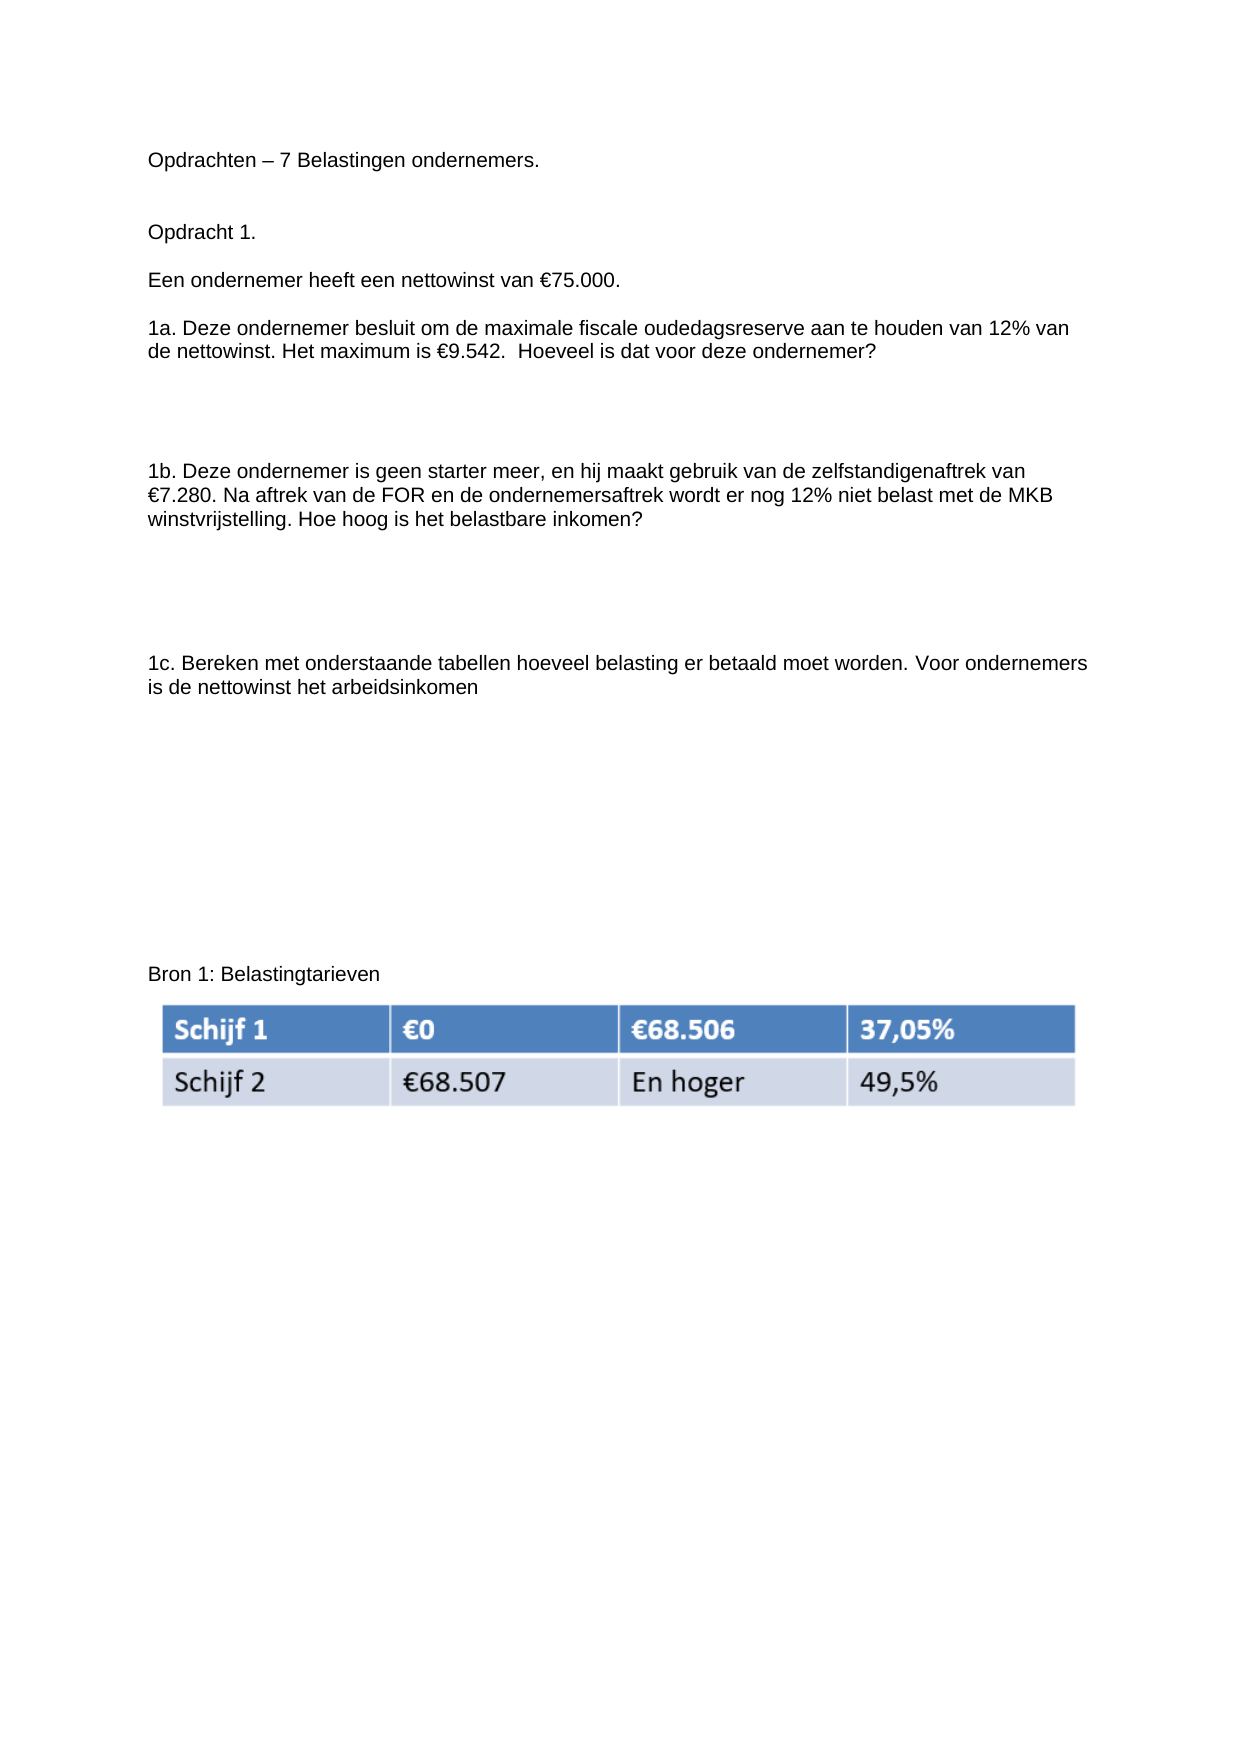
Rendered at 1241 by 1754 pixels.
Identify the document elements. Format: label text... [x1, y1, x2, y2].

text Een ondernemer heeft een nettowinst van €75.000. [148, 267, 1093, 291]
text Opdrachten – 7 Belastingen ondernemers. [148, 148, 1093, 172]
text Bron 1: Belastingtarieven [148, 962, 1093, 986]
text 1c. Bereken met onderstaande tabellen hoeveel belasting er betaald moet worden. Voor ondernemers is de nettowinst het arbeidsinkomen [148, 651, 1093, 699]
text 1a. Deze ondernemer besluit om de maximale fiscale oudedagsreserve aan te houden van 12% van de nettowinst. Het maximum is €9.542. Hoeveel is dat voor deze ondernemer? [148, 315, 1093, 363]
text 1b. Deze ondernemer is geen starter meer, en hij maakt gebruik van de zelfstandigenaftrek van €7.280. Na aftrek van de FOR en de ondernemersaftrek wordt er nog 12% niet belast met de MKB winstvrijstelling. Hoe hoog is het belastbare inkomen? [148, 459, 1093, 531]
picture [147, 986, 1093, 1122]
text Opdracht 1. [148, 219, 1093, 243]
